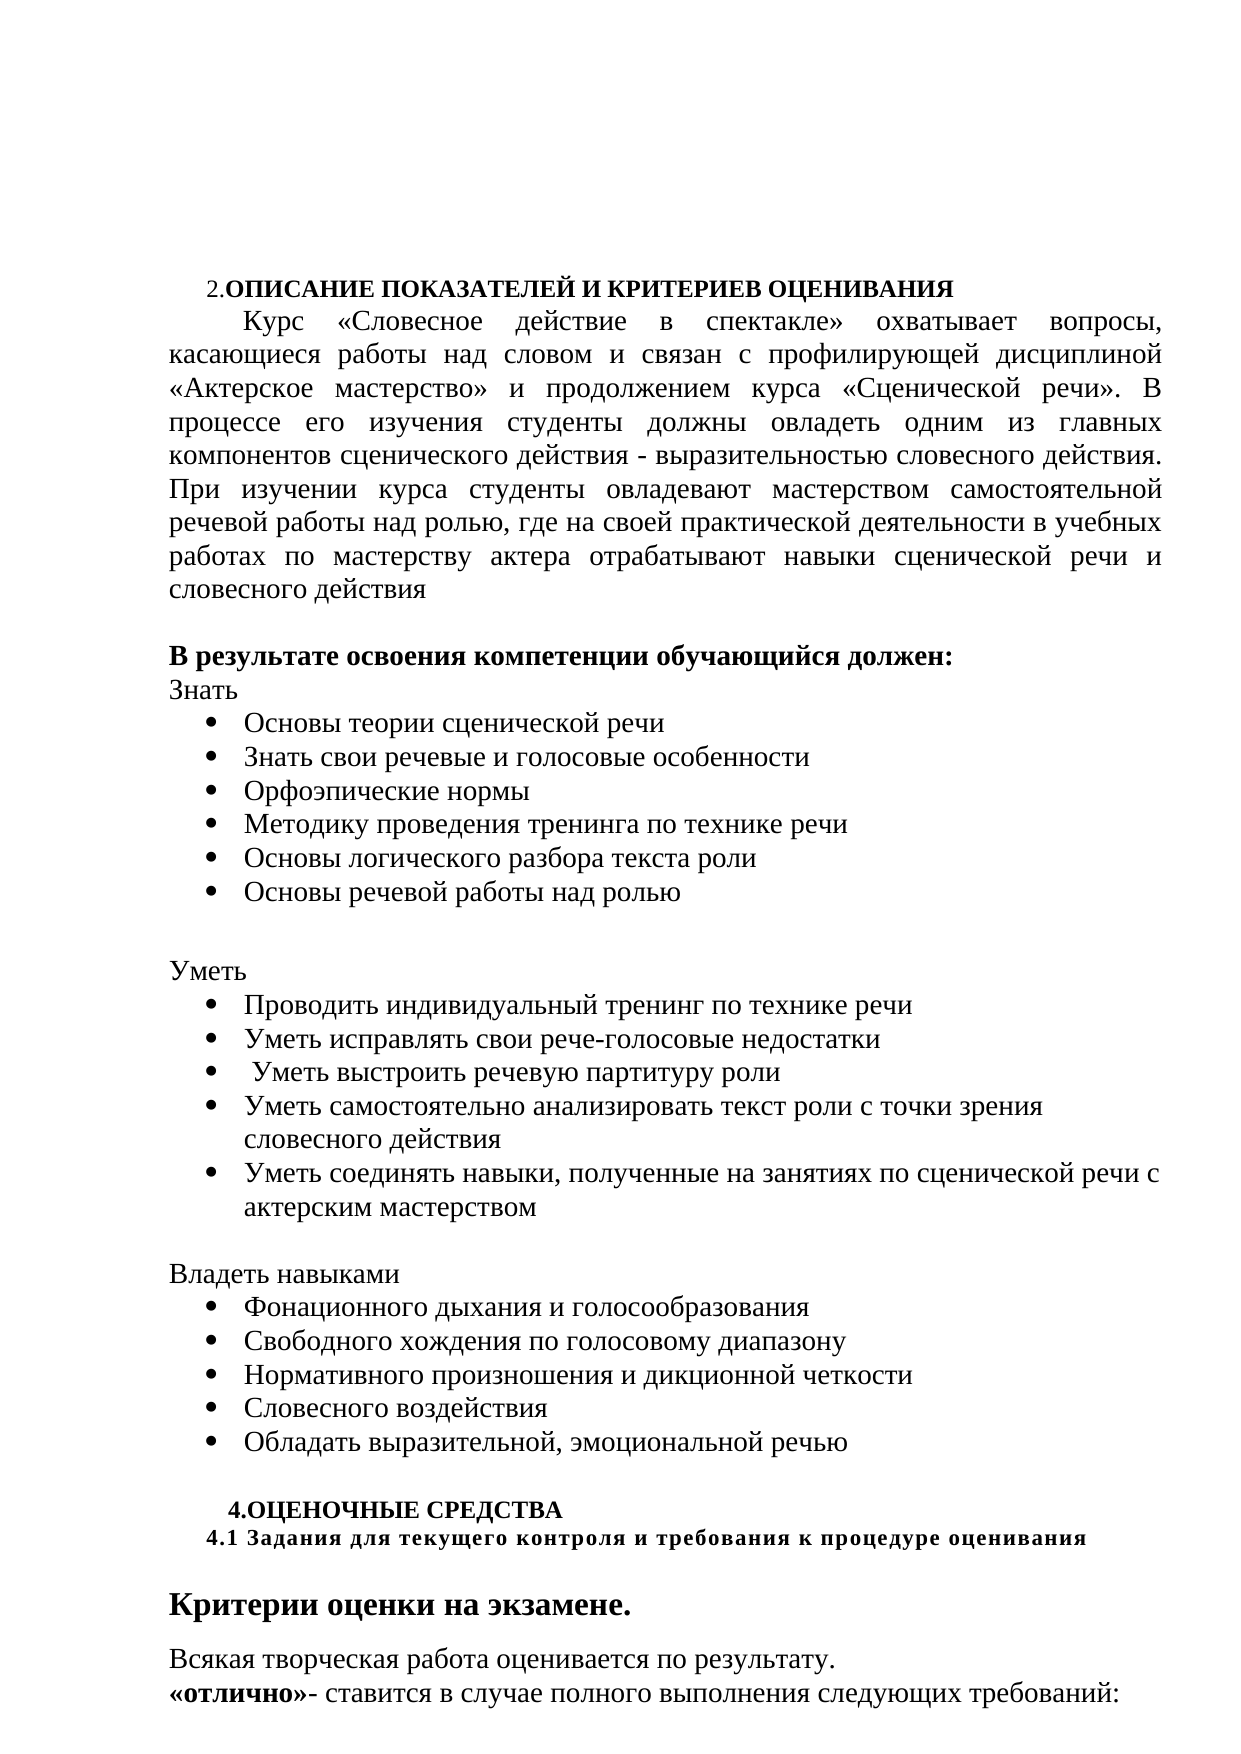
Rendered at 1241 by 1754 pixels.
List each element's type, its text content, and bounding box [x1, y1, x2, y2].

subtitle 4.1 Задания для текущего контроля и требования к процедуре оценивания [206, 1524, 1163, 1551]
text Курс «Словесное действие в спектакле» охватывает вопросы, касающиеся работы над словом и связан с профилирующей дисциплиной «Актерское мастерство» и продолжением курса «Сценической речи». В процессе его изучения студенты должны овладеть одним из главных компонентов сценического действия - выразительностью словесного действия. При изучении курса студенты овладевают мастерством самостоятельной речевой работы над ролью, где на своей практической деятельности в учебных работах по мастерству актера отрабатывают навыки сценической речи и словесного действия [169, 303, 1163, 605]
list Фонационного дыхания и голосообразования [206, 1289, 1163, 1323]
text Знать [169, 672, 1163, 706]
list Нормативного произношения и дикционной четкости [206, 1357, 1163, 1390]
list Методику проведения тренинга по технике речи [206, 807, 1163, 840]
list Уметь выстроить речевую партитуру роли [206, 1054, 1163, 1088]
list Уметь самостоятельно анализировать текст роли с точки зрения словесного действия [206, 1088, 1163, 1155]
text Всякая творческая работа оценивается по результату. [169, 1642, 1163, 1675]
text «отлично»- ставится в случае полного выполнения следующих требований: [169, 1675, 1163, 1709]
list Основы логического разбора текста роли [206, 840, 1163, 874]
text Уметь [169, 953, 1163, 987]
list Обладать выразительной, эмоциональной речью [206, 1424, 1163, 1458]
text В результате освоения компетенции обучающийся должен: [169, 638, 1163, 672]
list Уметь соединять навыки, полученные на занятиях по сценической речи с актерским мастерством [206, 1155, 1163, 1222]
text Критерии оценки на экзамене. [169, 1584, 1163, 1622]
list Свободного хождения по голосовому диапазону [206, 1323, 1163, 1357]
list Основы речевой работы над ролью [206, 874, 1163, 907]
text Владеть навыками [169, 1256, 1163, 1289]
list Словесного воздействия [206, 1390, 1163, 1424]
list Уметь исправлять свои рече-голосовые недостатки [206, 1021, 1163, 1054]
subtitle 4.Оценочные средства [228, 1495, 1163, 1524]
subtitle 2.Описание показателей и критериев оценивания [206, 274, 1163, 303]
list Основы теории сценической речи [206, 706, 1163, 739]
list Знать свои речевые и голосовые особенности [206, 739, 1163, 773]
list Орфоэпические нормы [206, 773, 1163, 807]
list Проводить индивидуальный тренинг по технике речи [206, 987, 1163, 1021]
